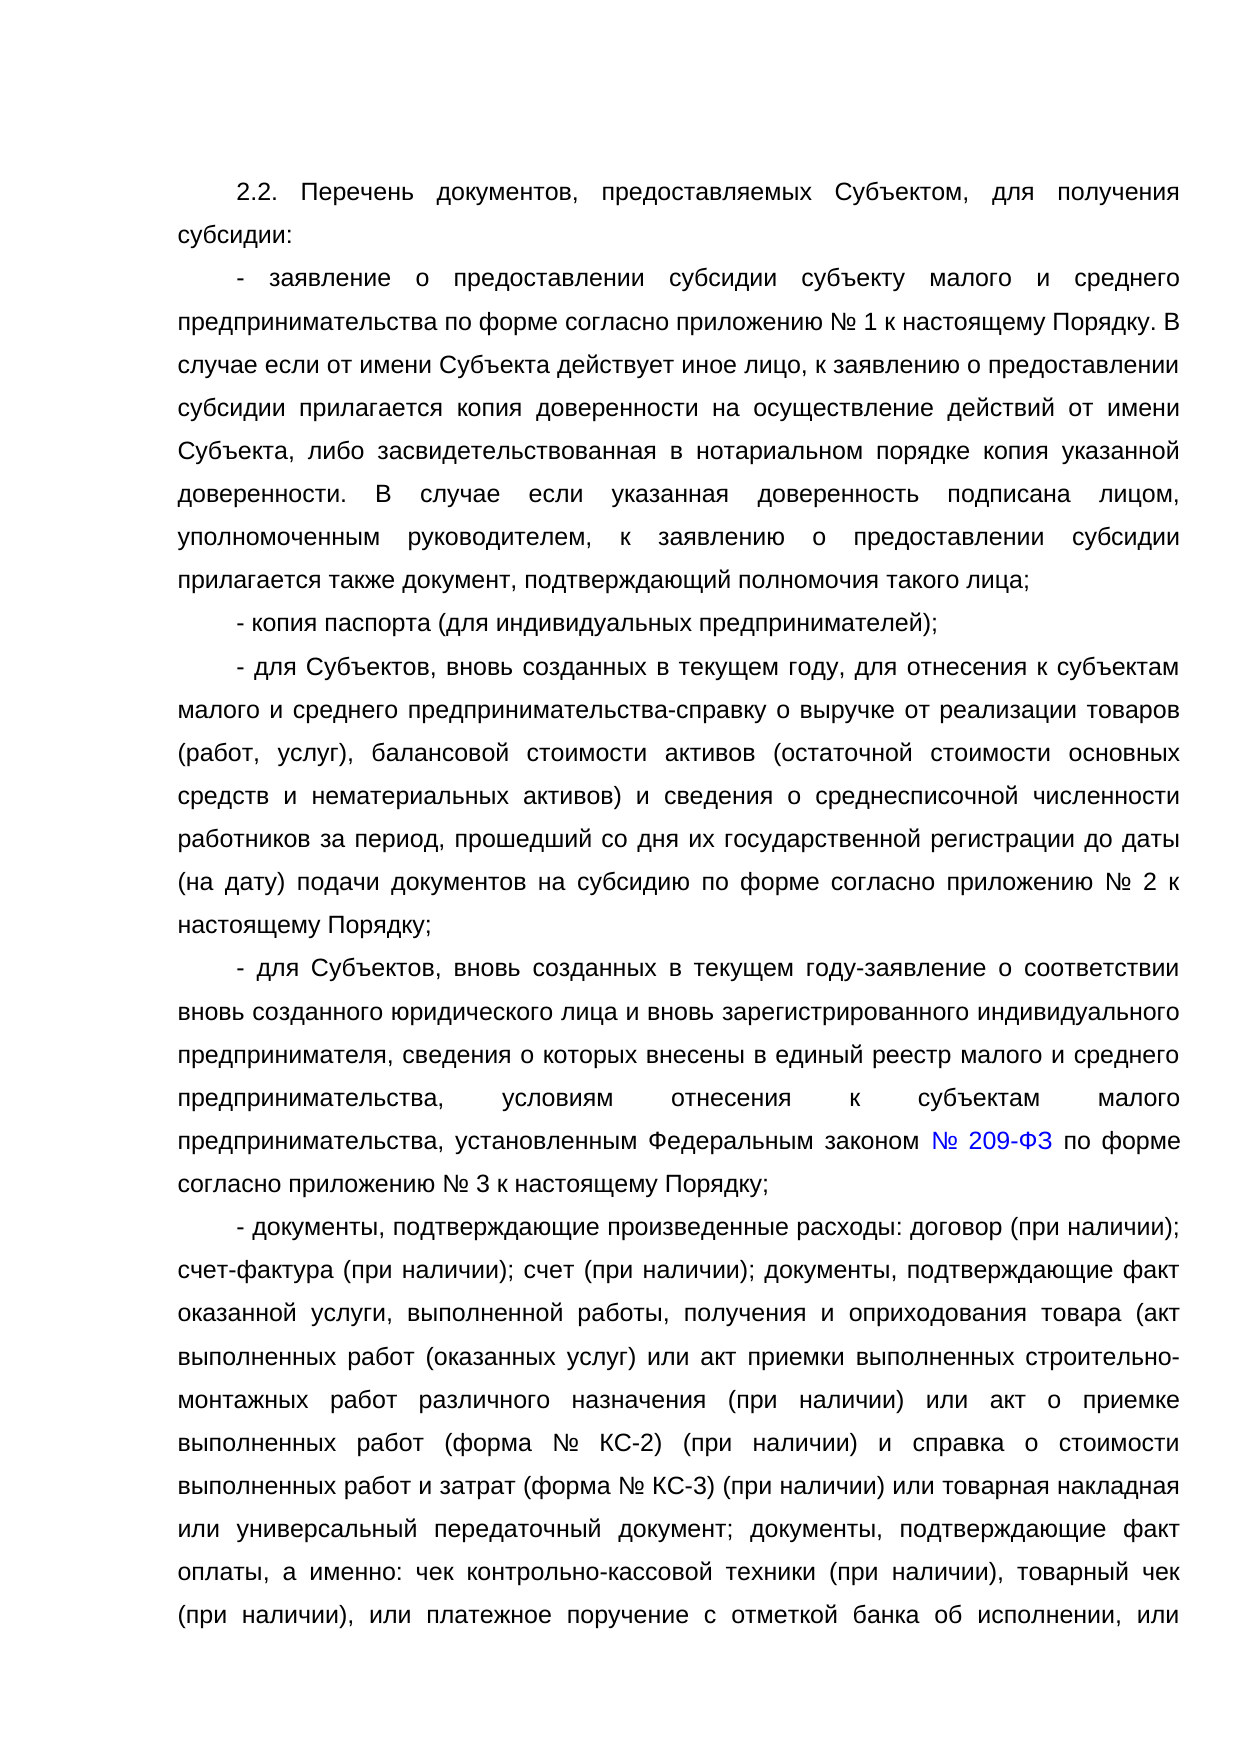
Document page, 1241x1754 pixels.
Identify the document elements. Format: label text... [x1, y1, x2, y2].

text - заявление о предоставлении субсидии субъекту малого и среднего предпринимательства по форме согласно приложению № 1 к настоящему Порядку. В случае если от имени Субъекта действует иное лицо, к заявлению о предоставлении субсидии прилагается копия доверенности на осуществление действий от имени Субъекта, либо засвидетельствованная в нотариальном порядке копия указанной доверенности. В случае если указанная доверенность подписана лицом, уполномоченным руководителем, к заявлению о предоставлении субсидии прилагается также документ, подтверждающий полномочия такого лица; [177, 263, 1181, 594]
text 2.2. Перечень документов, предоставляемых Субъектом, для получения субсидии: [177, 177, 1181, 249]
text - для Субъектов, вновь созданных в текущем году, для отнесения к субъектам малого и среднего предпринимательства-справку о выручке от реализации товаров (работ, услуг), балансовой стоимости активов (остаточной стоимости основных средств и нематериальных активов) и сведения о среднесписочной численности работников за период, прошедший со дня их государственной регистрации до даты (на дату) подачи документов на субсидию по форме согласно приложению № 2 к настоящему Порядку; [177, 652, 1181, 939]
text - для Субъектов, вновь созданных в текущем году-заявление о соответствии вновь созданного юридического лица и вновь зарегистрированного индивидуального предпринимателя, сведения о которых внесены в единый реестр малого и среднего предпринимательства, условиям отнесения к субъектам малого предпринимательства, установленным Федеральным законом № 209-ФЗ по форме согласно приложению № 3 к настоящему Порядку; [177, 953, 1181, 1198]
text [177, 1212, 1181, 1629]
text - копия паспорта (для индивидуальных предпринимателей); [177, 608, 1181, 637]
